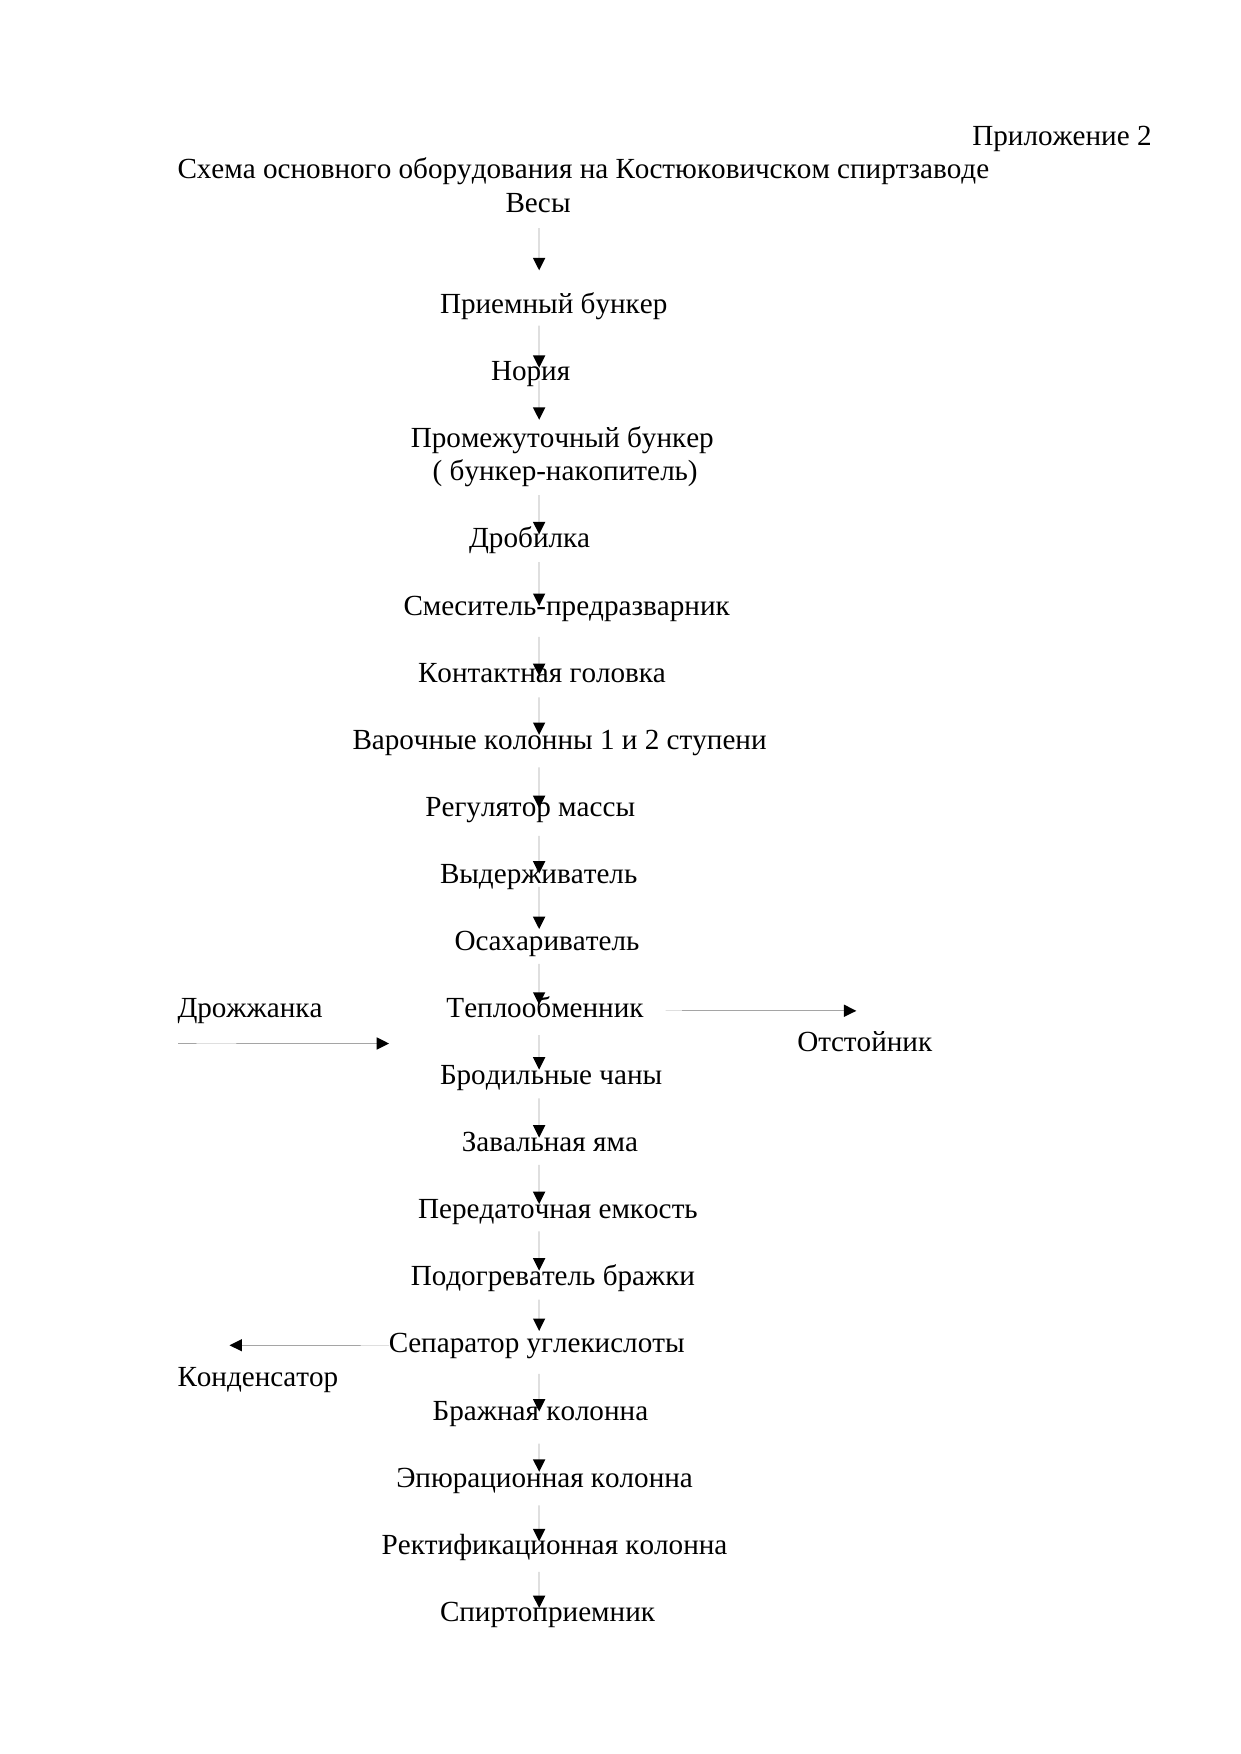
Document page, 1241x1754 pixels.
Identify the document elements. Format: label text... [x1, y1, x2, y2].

text Регулятор массы [540, 789, 1152, 822]
text Отстойник [177, 1024, 1152, 1057]
text Смеситель-предразварник [177, 588, 1152, 621]
text Весы [177, 185, 1152, 219]
text Дрожжанка Теплообменник [177, 990, 1152, 1024]
text Осахариватель [177, 923, 1152, 957]
text Дробилка [177, 521, 1152, 554]
text Варочные колонны 1 и 2 ступени [177, 722, 1152, 755]
text Бродильные чаны [177, 1057, 1152, 1091]
text Промежуточный бункер [177, 420, 1152, 453]
text Ректификационная колонна [177, 1527, 1152, 1560]
text Сепаратор углекислоты [177, 1326, 1152, 1359]
text Приложение 2 Схема основного оборудования на Костюковичском спиртзаводе [177, 118, 1152, 185]
text Конденсатор [177, 1359, 1152, 1393]
text Контактная головка [177, 655, 1152, 688]
text Спиртоприемник [177, 1594, 1152, 1627]
text Подогреватель бражки [177, 1258, 1152, 1292]
text ( бункер-накопитель) [177, 453, 1152, 487]
text Нория [177, 353, 538, 386]
text Выдерживатель [177, 856, 1152, 889]
text Нория [530, 353, 1152, 386]
text Эпюрационная колонна [177, 1460, 1152, 1493]
text Регулятор массы [177, 789, 538, 822]
text Приемный бункер [177, 286, 1152, 319]
text Бражная колонна [177, 1393, 1152, 1426]
text Передаточная емкость [177, 1191, 1152, 1225]
text Завальная яма [177, 1124, 1152, 1158]
